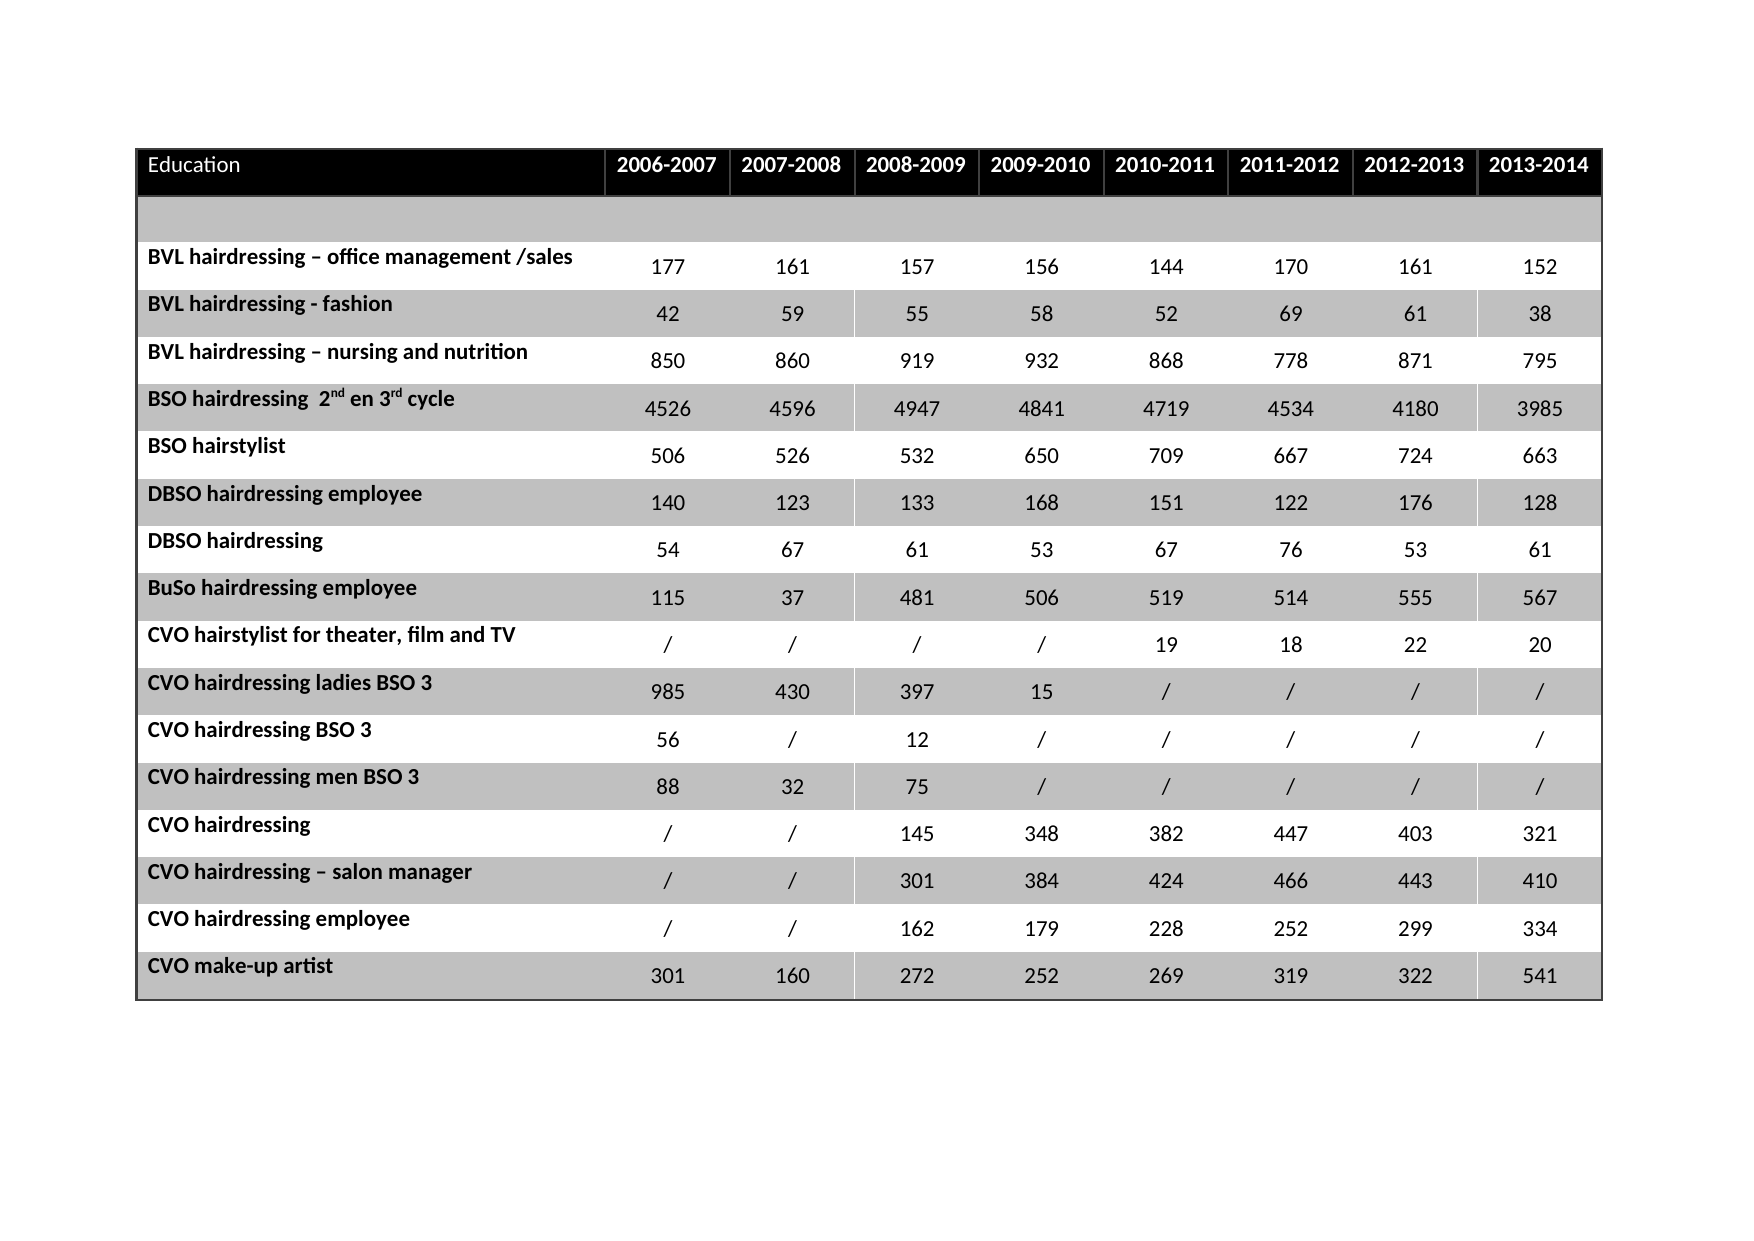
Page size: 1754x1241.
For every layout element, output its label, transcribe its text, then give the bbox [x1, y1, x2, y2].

table_cell 541 [1478, 952, 1601, 999]
table_cell 4526 [605, 384, 730, 431]
table_header 2011-2012 [1229, 150, 1352, 195]
table_cell 4534 [1228, 384, 1353, 431]
table_cell 61 [1478, 526, 1601, 573]
table_cell 252 [979, 952, 1104, 999]
table_cell BVL hairdressing - fashion [138, 290, 605, 337]
table_cell 348 [979, 810, 1104, 857]
table_cell 424 [1104, 857, 1228, 904]
table_cell 53 [979, 526, 1104, 573]
table_cell 133 [855, 479, 979, 526]
table_cell 15 [979, 668, 1104, 715]
table_cell / [605, 904, 730, 952]
table_header 2007-2008 [731, 150, 854, 195]
table_cell / [1353, 668, 1477, 715]
table_cell / [855, 621, 979, 668]
table_header 2010-2011 [1105, 150, 1227, 195]
table_cell 55 [855, 290, 979, 337]
table_cell 322 [1353, 952, 1477, 999]
table_cell / [979, 763, 1104, 810]
table_cell 301 [605, 952, 730, 999]
table_cell 61 [855, 526, 979, 573]
table_cell 4719 [1104, 384, 1228, 431]
table_cell 447 [1228, 810, 1353, 857]
table_cell / [730, 621, 854, 668]
table_cell 555 [1353, 573, 1477, 621]
table_cell 170 [1228, 242, 1353, 289]
table_cell 67 [1104, 526, 1228, 573]
table_cell 724 [1353, 431, 1477, 479]
table_cell 272 [855, 952, 979, 999]
table_cell / [730, 904, 854, 952]
table_cell 18 [1228, 621, 1353, 668]
table_cell 709 [1104, 431, 1228, 479]
table_header 2013-2014 [1479, 150, 1601, 195]
table_cell 871 [1353, 337, 1477, 384]
table_cell 526 [730, 431, 854, 479]
table_cell 52 [1104, 290, 1228, 337]
table_cell 179 [979, 904, 1104, 952]
table_cell 506 [979, 573, 1104, 621]
table_header Education [138, 150, 604, 195]
table_cell 145 [855, 810, 979, 857]
table_cell CVO hairdressing – salon manager [138, 857, 605, 904]
table_cell / [1228, 715, 1353, 762]
table_cell 161 [1353, 242, 1477, 289]
table_cell 75 [855, 763, 979, 810]
table_cell 3985 [1478, 384, 1601, 431]
table_cell 506 [605, 431, 730, 479]
table_cell / [605, 810, 730, 857]
table_cell 334 [1478, 904, 1601, 952]
table_cell CVO hairdressing ladies BSO 3 [138, 668, 605, 715]
table_header 2008-2009 [856, 150, 978, 195]
table_cell 301 [855, 857, 979, 904]
table_header 2009-2010 [980, 150, 1103, 195]
table_cell / [1478, 668, 1601, 715]
table_cell 397 [855, 668, 979, 715]
table_cell 88 [605, 763, 730, 810]
table_cell 20 [1478, 621, 1601, 668]
table_cell 466 [1228, 857, 1353, 904]
table_cell 567 [1478, 573, 1601, 621]
table_cell / [730, 715, 854, 762]
table_cell 58 [979, 290, 1104, 337]
table_cell 67 [730, 526, 854, 573]
table_cell 4841 [979, 384, 1104, 431]
table_cell DBSO hairdressing [138, 526, 605, 573]
table_cell 128 [1478, 479, 1601, 526]
table_cell / [730, 810, 854, 857]
table_cell 151 [1104, 479, 1228, 526]
table_cell CVO hairdressing [138, 810, 605, 857]
table_cell 4596 [730, 384, 854, 431]
table_cell 919 [855, 337, 979, 384]
table_cell 122 [1228, 479, 1353, 526]
table_cell 168 [979, 479, 1104, 526]
table_cell 4180 [1353, 384, 1477, 431]
table_cell BVL hairdressing – office management /sales [138, 242, 605, 289]
table_cell 115 [605, 573, 730, 621]
table_cell 161 [730, 242, 854, 289]
table_cell 157 [855, 242, 979, 289]
table_cell 430 [730, 668, 854, 715]
table_cell 37 [730, 573, 854, 621]
table_cell [138, 197, 1601, 242]
table_cell / [605, 857, 730, 904]
table_cell 4947 [855, 384, 979, 431]
table_cell 228 [1104, 904, 1228, 952]
table_cell 319 [1228, 952, 1353, 999]
table_cell 410 [1478, 857, 1601, 904]
table_cell 519 [1104, 573, 1228, 621]
table_header 2006-2007 [606, 150, 729, 195]
table_cell 162 [855, 904, 979, 952]
table_cell 53 [1353, 526, 1477, 573]
table_cell CVO hairdressing BSO 3 [138, 715, 605, 762]
table_cell / [1228, 668, 1353, 715]
table_cell 156 [979, 242, 1104, 289]
table_cell BSO hairstylist [138, 431, 605, 479]
table_cell 42 [605, 290, 730, 337]
table_cell BSO hairdressing 2nd en 3rd cycle [138, 384, 605, 431]
table_cell BVL hairdressing – nursing and nutrition [138, 337, 605, 384]
table_cell 19 [1104, 621, 1228, 668]
table_cell 795 [1478, 337, 1601, 384]
table_cell / [1104, 715, 1228, 762]
table_cell 650 [979, 431, 1104, 479]
table_cell / [1353, 715, 1477, 762]
table_cell DBSO hairdressing employee [138, 479, 605, 526]
table_cell / [1104, 668, 1228, 715]
table_cell / [979, 621, 1104, 668]
table_cell 663 [1478, 431, 1601, 479]
table_cell 321 [1478, 810, 1601, 857]
table_cell / [1104, 763, 1228, 810]
table_cell CVO hairdressing men BSO 3 [138, 763, 605, 810]
table_cell 12 [855, 715, 979, 762]
table_cell 32 [730, 763, 854, 810]
table_cell 59 [730, 290, 854, 337]
table_cell 403 [1353, 810, 1477, 857]
table_cell 860 [730, 337, 854, 384]
table_header 2012-2013 [1354, 150, 1476, 195]
table_cell / [605, 621, 730, 668]
table_cell 160 [730, 952, 854, 999]
table_cell CVO hairstylist for theater, film and TV [138, 621, 605, 668]
table_cell 76 [1228, 526, 1353, 573]
table_cell 61 [1353, 290, 1477, 337]
table_cell 252 [1228, 904, 1353, 952]
table_cell 299 [1353, 904, 1477, 952]
table_cell 443 [1353, 857, 1477, 904]
table_cell 985 [605, 668, 730, 715]
table_cell CVO hairdressing employee [138, 904, 605, 952]
table_cell 850 [605, 337, 730, 384]
table_cell 54 [605, 526, 730, 573]
table_cell 532 [855, 431, 979, 479]
table_cell 56 [605, 715, 730, 762]
table_cell 932 [979, 337, 1104, 384]
table_cell 514 [1228, 573, 1353, 621]
table_cell 152 [1478, 242, 1601, 289]
table_cell 481 [855, 573, 979, 621]
table_cell / [979, 715, 1104, 762]
table_cell 176 [1353, 479, 1477, 526]
table_cell / [1353, 763, 1477, 810]
table_cell 69 [1228, 290, 1353, 337]
table_cell / [1228, 763, 1353, 810]
table_cell / [1478, 715, 1601, 762]
table_cell 22 [1353, 621, 1477, 668]
table_cell 177 [605, 242, 730, 289]
table_cell 778 [1228, 337, 1353, 384]
table_cell BuSo hairdressing employee [138, 573, 605, 621]
table_cell 868 [1104, 337, 1228, 384]
table_cell 38 [1478, 290, 1601, 337]
table_cell / [730, 857, 854, 904]
table_cell 667 [1228, 431, 1353, 479]
table_cell 269 [1104, 952, 1228, 999]
table_cell 144 [1104, 242, 1228, 289]
table_cell 140 [605, 479, 730, 526]
table_cell CVO make-up artist [138, 952, 605, 999]
table_cell / [1478, 763, 1601, 810]
table_cell 382 [1104, 810, 1228, 857]
table_cell 384 [979, 857, 1104, 904]
table_cell 123 [730, 479, 854, 526]
